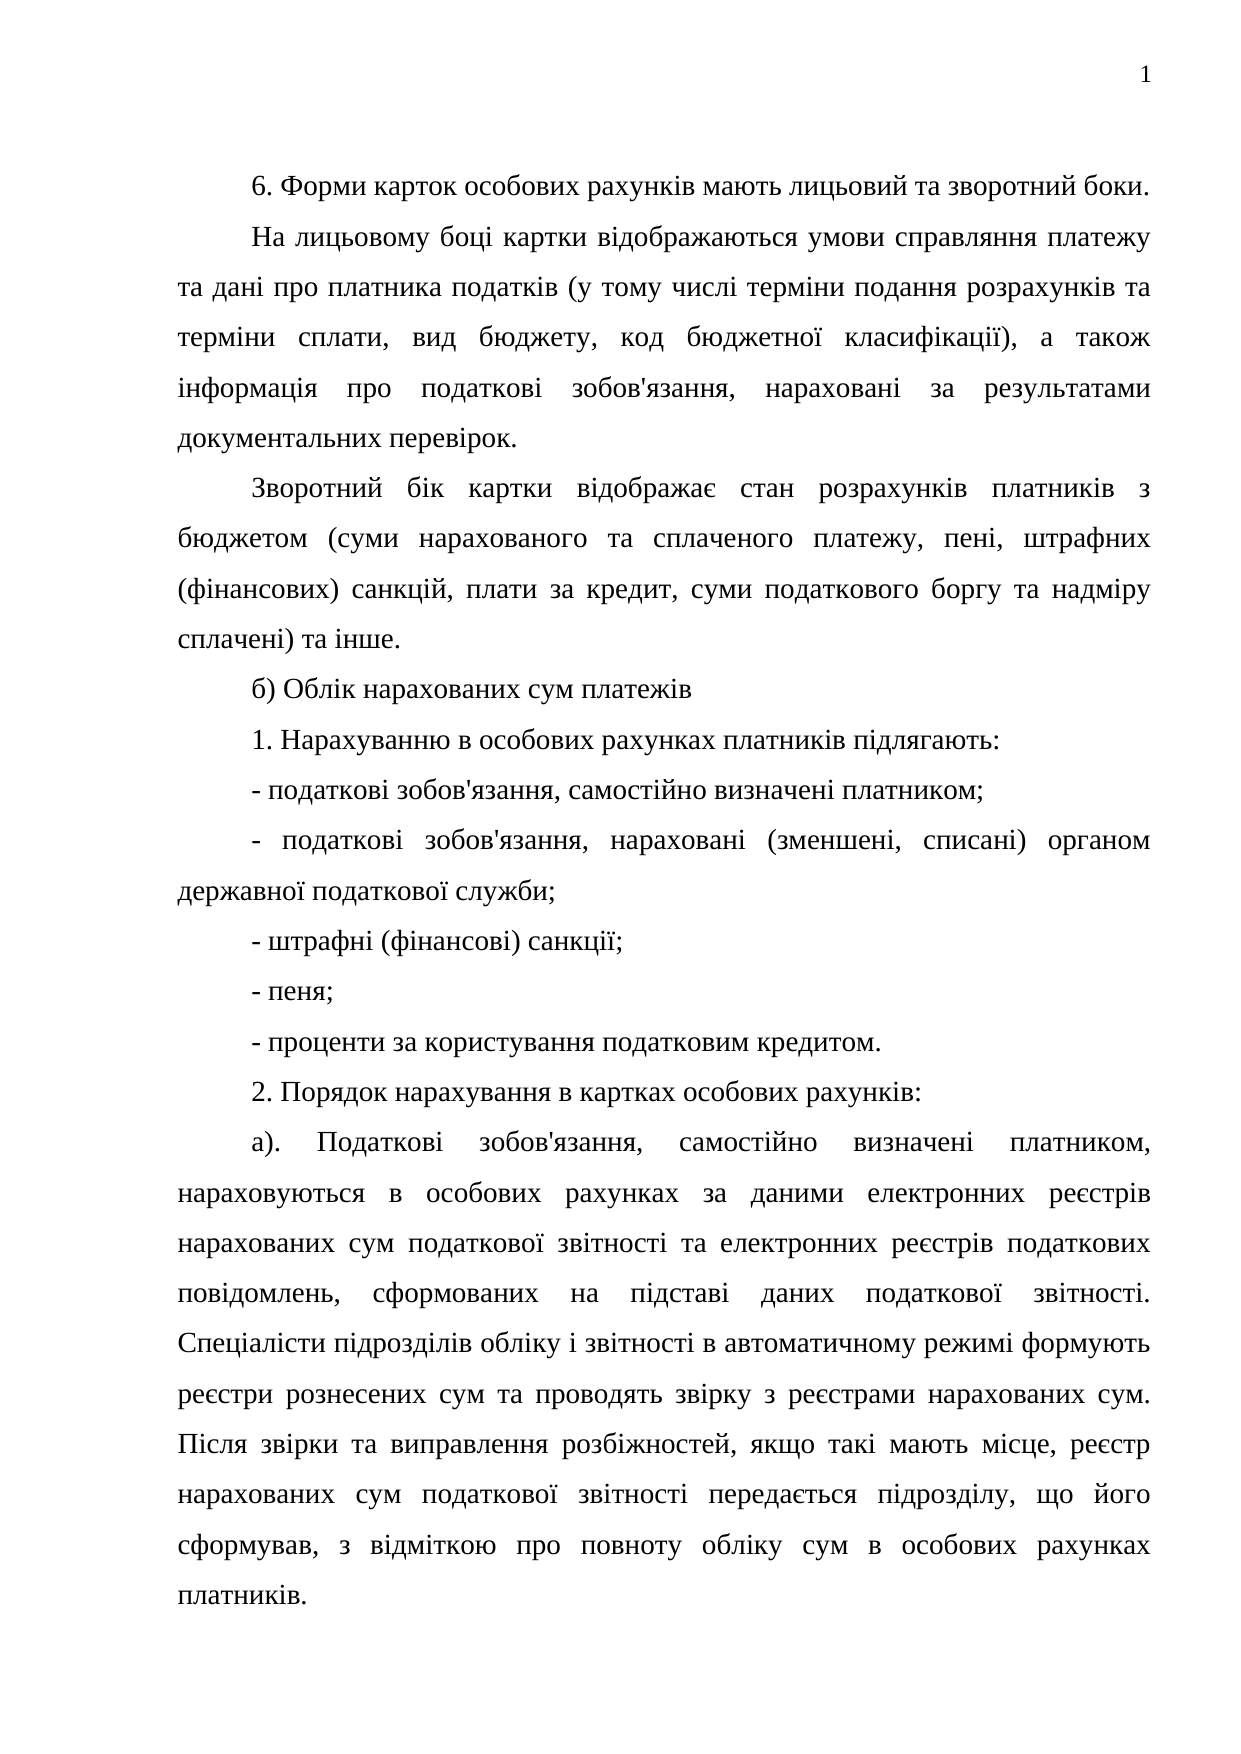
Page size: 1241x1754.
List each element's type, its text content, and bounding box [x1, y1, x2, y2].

text - штрафні (фінансові) санкції; [177, 923, 1152, 957]
text б) Облік нарахованих сум платежів [177, 672, 1152, 705]
text 2. Порядок нарахування в картках особових рахунків: [177, 1074, 1152, 1108]
text 1. Нарахуванню в особових рахунках платників підлягають: [177, 722, 1152, 755]
text - проценти за користування податковим кредитом. [177, 1024, 1152, 1057]
text - податкові зобов'язання, самостійно визначені платником; [177, 772, 1152, 806]
text а). Податкові зобов'язання, самостійно визначені платником, нараховуються в особових рахунках за даними електронних реєстрів нарахованих сум податкової звітності та електронних реєстрів податкових повідомлень, сформованих на підставі даних податкової звітності. Спеціалісти підрозділів обліку і звітності в автоматичному режимі формують реєстри рознесених сум та проводять звірку з реєстрами нарахованих сум. Після звірки та виправлення розбіжностей, якщо такі мають місце, реєстр нарахованих сум податкової звітності передається підрозділу, що його сформував, з відміткою про повноту обліку сум в особових рахунках платників. [177, 1124, 1152, 1611]
text На лицьовому боці картки відображаються умови справляння платежу та дані про платника податків (у тому числі терміни подання розрахунків та терміни сплати, вид бюджету, код бюджетної класифікації), а також інформація про податкові зобов'язання, нараховані за результатами документальних перевірок. [177, 219, 1152, 453]
text - пеня; [177, 973, 1152, 1007]
text - податкові зобов'язання, нараховані (зменшені, списані) органом державної податкової служби; [177, 822, 1152, 906]
text 6. Форми карток особових рахунків мають лицьовий та зворотний боки. [177, 168, 1152, 202]
text Зворотний бік картки відображає стан розрахунків платників з бюджетом (суми нарахованого та сплаченого платежу, пені, штрафних (фінансових) санкцій, плати за кредит, суми податкового боргу та надміру сплачені) та інше. [177, 470, 1152, 655]
